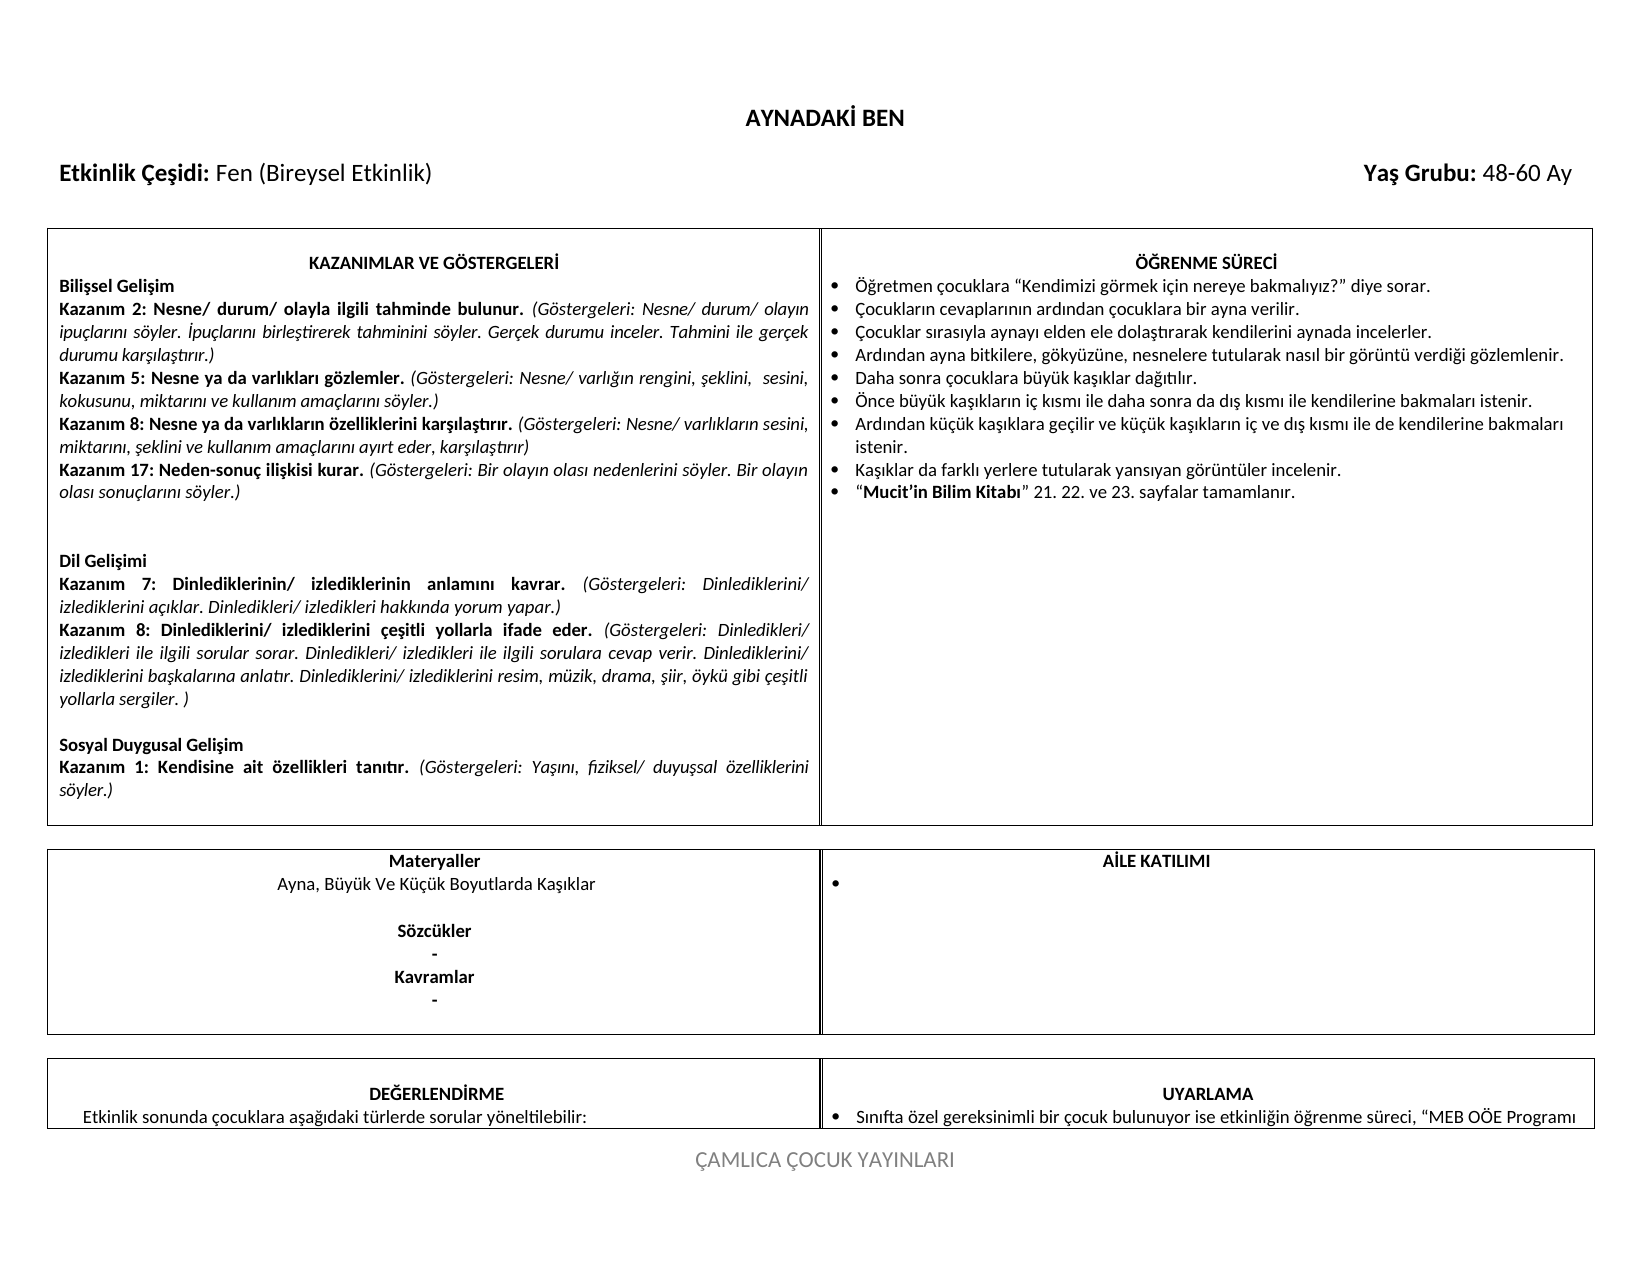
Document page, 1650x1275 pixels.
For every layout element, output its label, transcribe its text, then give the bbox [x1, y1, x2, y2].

table_header AİLE KATILIMI [823, 850, 1594, 1034]
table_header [48, 1059, 819, 1128]
text Etkinlik Çeşidi: Fen (Bireysel Etkinlik) Yaş Grubu: 48-60 Ay [59, 158, 1591, 188]
table_header ÖĞRENME SÜRECİ Öğretmen çocuklara “Kendimizi görmek için nereye bakmalıyız?” diye sorar. Çocukların cevaplarının ardından çocuklara bir ayna verilir. Çocuklar sırasıyla aynayı elden ele dolaştırarak kendilerini aynada incelerler. Ardından ayna bitkilere, gökyüzüne, nesnelere tutularak nasıl bir görüntü verdiği gözlemlenir. Daha sonra çocuklara büyük kaşıklar dağıtılır. Önce büyük kaşıkların iç kısmı ile daha sonra da dış kısmı ile kendilerine bakmaları istenir. Ardından küçük kaşıklara geçilir ve küçük kaşıkların iç ve dış kısmı ile de kendilerine bakmaları istenir. Kaşıklar da farklı yerlere tutularak yansıyan görüntüler incelenir. “Mucit’in Bilim Kitabı” 21. 22. ve 23. sayfalar tamamlanır. [822, 229, 1592, 824]
text AYNADAKİ BEN [59, 102, 1591, 132]
table_header KAZANIMLAR VE GÖSTERGELERİ Bilişsel Gelişim Kazanım 2: Nesne/ durum/ olayla ilgili tahminde bulunur. (Göstergeleri: Nesne/ durum/ olayın ipuçlarını söyler. İpuçlarını birleştirerek tahminini söyler. Gerçek durumu inceler. Tahmini ile gerçek durumu karşılaştırır.) Kazanım 5: Nesne ya da varlıkları gözlemler. (Göstergeleri: Nesne/ varlığın rengini, şeklini, sesini, kokusunu, miktarını ve kullanım amaçlarını söyler.) Kazanım 8: Nesne ya da varlıkların özelliklerini karşılaştırır. (Göstergeleri: Nesne/ varlıkların sesini, miktarını, şeklini ve kullanım amaçlarını ayırt eder, karşılaştırır) Kazanım 17: Neden-sonuç ilişkisi kurar. (Göstergeleri: Bir olayın olası nedenlerini söyler. Bir olayın olası sonuçlarını söyler.) Dil Gelişimi Kazanım 7: Dinlediklerinin/ izlediklerinin anlamını kavrar. (Göstergeleri: Dinlediklerini/ izlediklerini açıklar. Dinledikleri/ izledikleri hakkında yorum yapar.) Kazanım 8: Dinlediklerini/ izlediklerini çeşitli yollarla ifade eder. (Göstergeleri: Dinledikleri/ izledikleri ile ilgili sorular sorar. Dinledikleri/ izledikleri ile ilgili sorulara cevap verir. Dinlediklerini/ izlediklerini başkalarına anlatır. Dinlediklerini/ izlediklerini resim, müzik, drama, şiir, öykü gibi çeşitli yollarla sergiler. ) Sosyal Duygusal Gelişim Kazanım 1: Kendisine ait özellikleri tanıtır. (Göstergeleri: Yaşını, fiziksel/ duyuşsal özelliklerini söyler.) [48, 229, 819, 824]
table_header Materyaller Ayna, Büyük Ve Küçük Boyutlarda Kaşıklar Sözcükler - Kavramlar - [48, 850, 819, 1034]
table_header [823, 1059, 1594, 1128]
